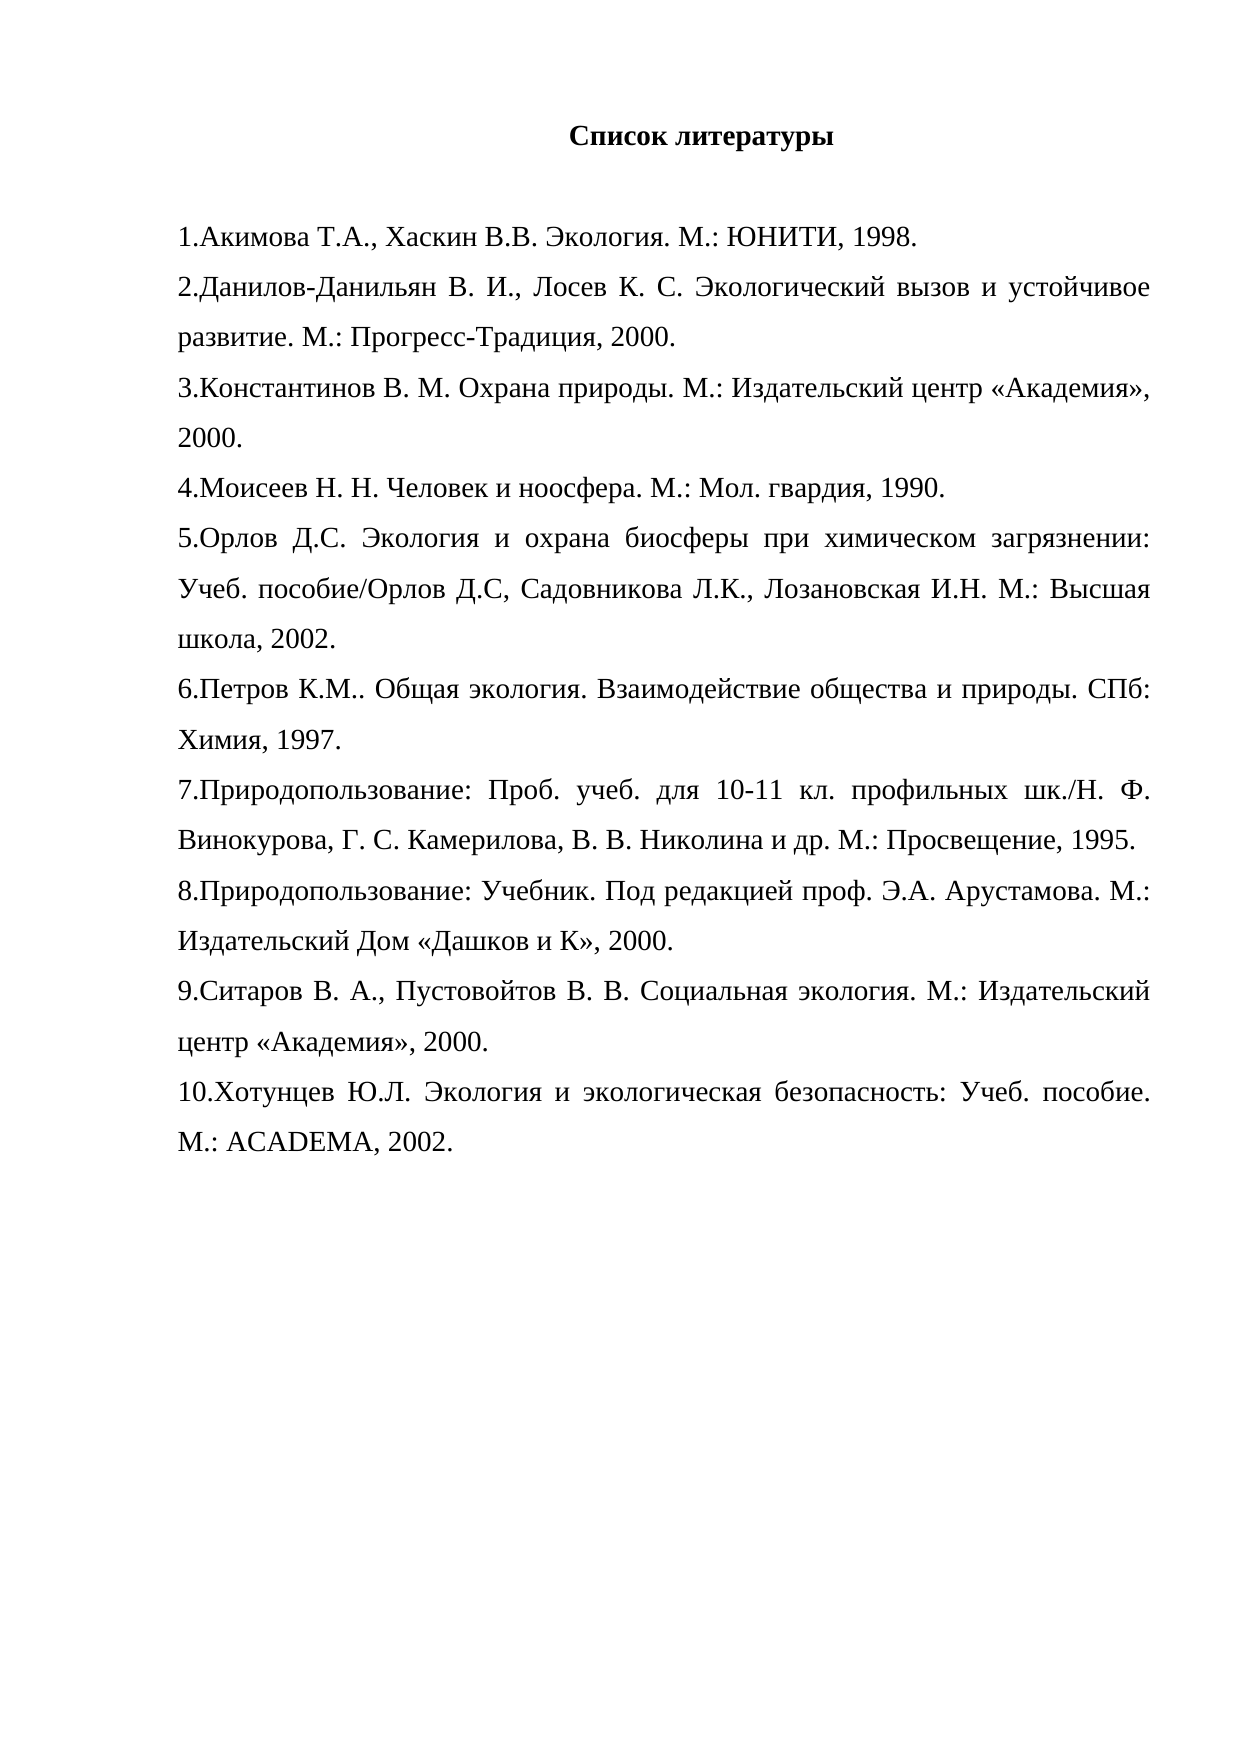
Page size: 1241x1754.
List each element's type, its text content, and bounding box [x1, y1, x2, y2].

text 1.Акимова Т.А., Хаскин В.В. Экология. М.: ЮНИТИ, 1998. [177, 219, 1152, 252]
text 3.Константинов В. М. Охрана природы. М.: Издательский центр «Академия», 2000. [177, 370, 1152, 453]
text Список литературы [177, 118, 1152, 152]
text 2.Данилов-Данильян В. И., Лосев К. С. Экологический вызов и устойчивое развитие. М.: Прогресс-Традиция, 2000. [177, 269, 1152, 353]
text 8.Природопользование: Учебник. Под редакцией проф. Э.А. Арустамова. М.: Издательский Дом «Дашков и К», 2000. [177, 873, 1152, 957]
text 10.Хотунцев Ю.Л. Экология и экологическая безопасность: Учеб. пособие. М.: ACADEMA, 2002. [177, 1074, 1152, 1158]
text 6.Петров К.М.. Общая экология. Взаимодействие общества и природы. СПб: Химия, 1997. [177, 672, 1152, 755]
text 9.Ситаров В. А., Пустовойтов В. В. Социальная экология. М.: Издательский центр «Академия», 2000. [177, 973, 1152, 1057]
text 4.Моисеев Н. Н. Человек и ноосфера. М.: Мол. гвардия, 1990. [177, 470, 1152, 504]
text 5.Орлов Д.С. Экология и охрана биосферы при химическом загрязнении: Учеб. пособие/Орлов Д.С, Садовникова Л.К., Лозановская И.Н. М.: Высшая школа, 2002. [177, 521, 1152, 655]
text 7.Природопользование: Проб. учеб. для 10-11 кл. профильных шк./Н. Ф. Винокурова, Г. С. Камерилова, В. В. Николина и др. М.: Просвещение, 1995. [177, 772, 1152, 856]
